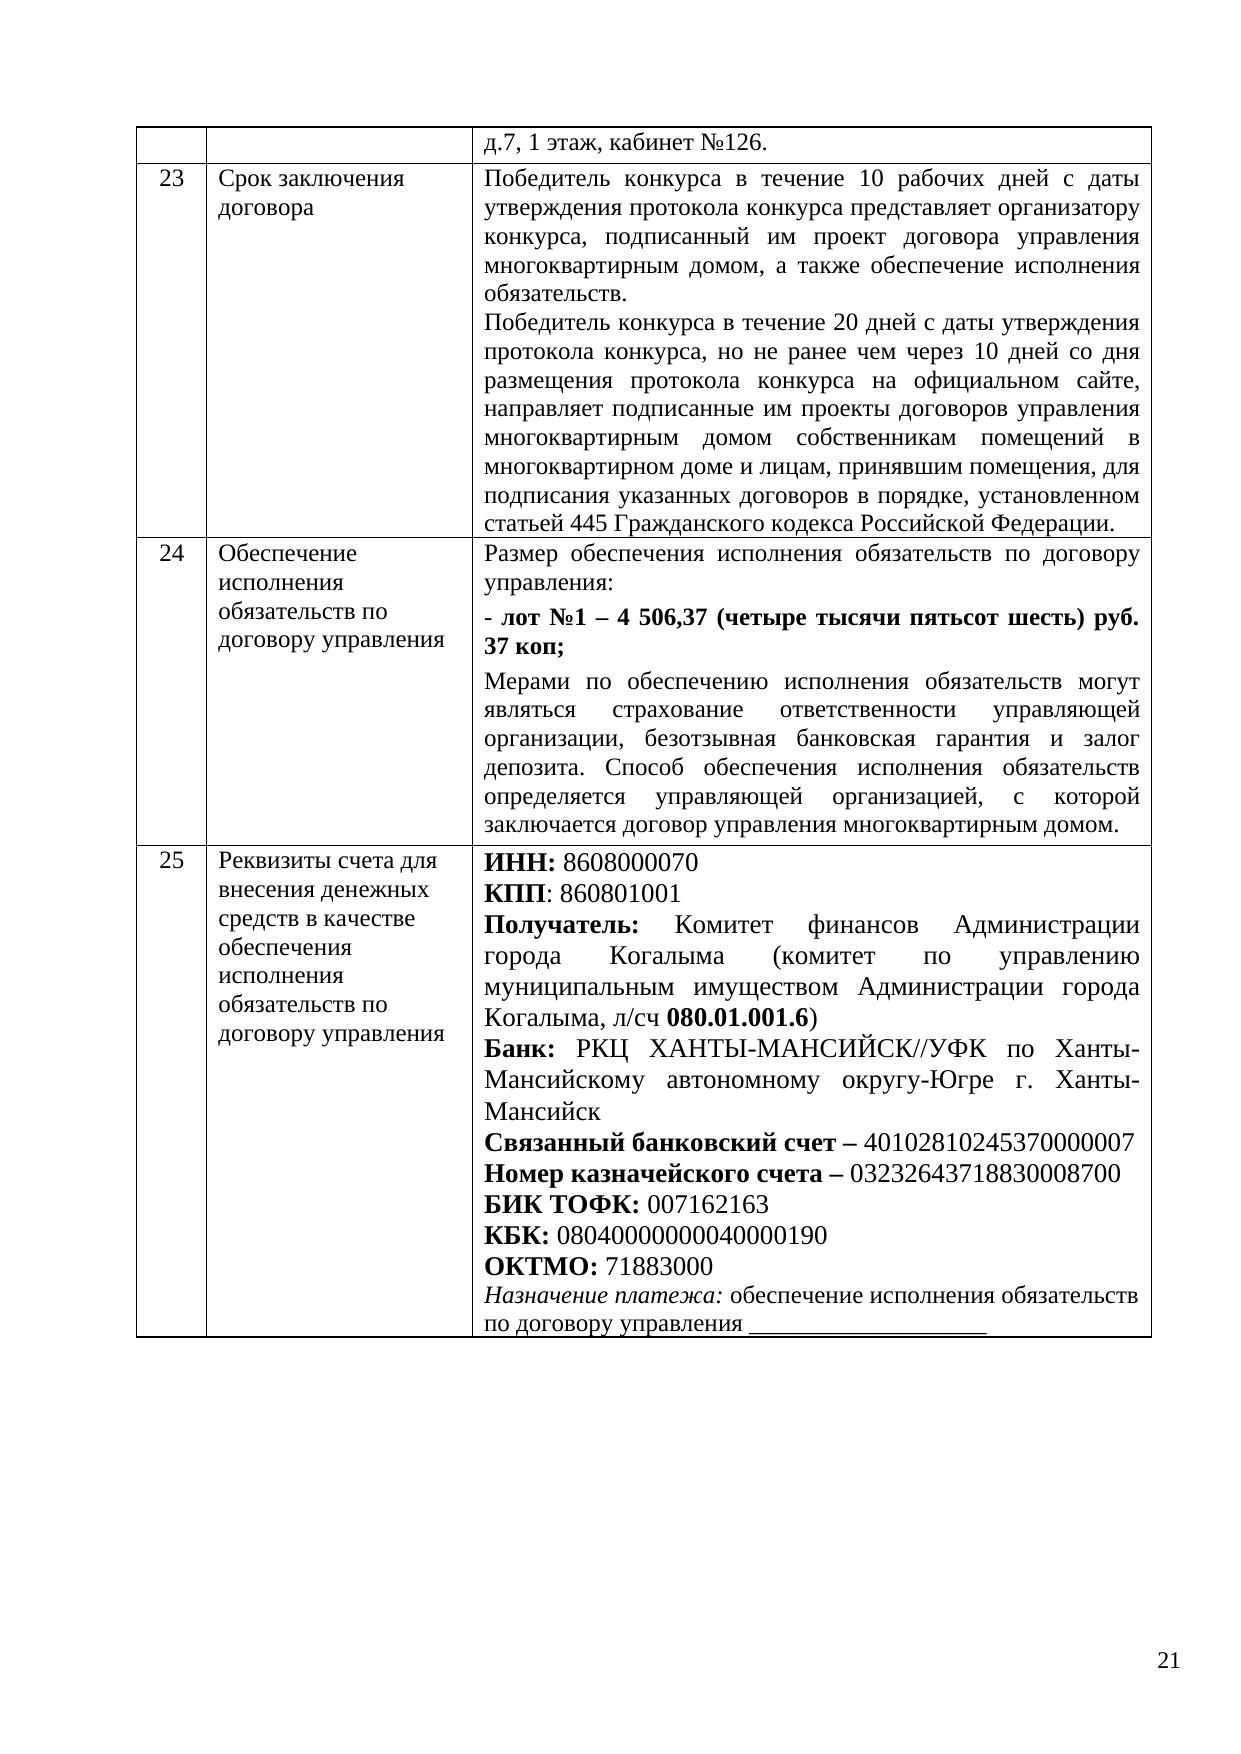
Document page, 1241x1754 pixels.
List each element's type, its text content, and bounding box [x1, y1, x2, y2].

table_cell 24 [137, 538, 206, 844]
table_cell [207, 128, 472, 162]
table_cell 23 [137, 164, 206, 537]
table_cell Срок заключения договора [207, 164, 472, 537]
table_cell Размер обеспечения исполнения обязательств по договору управления: - лот №1 – 4 506,37 (четыре тысячи пятьсот шесть) руб. 37 коп; Мерами по обеспечению исполнения обязательств могут являться страхование ответственности управляющей организации, безотзывная банковская гарантия и залог депозита. Способ обеспечения исполнения обязательств определяется управляющей организацией, с которой заключается договор управления многоквартирным домом. [473, 538, 1151, 844]
table_cell Реквизиты счета для внесения денежных средств в качестве обеспечения исполнения обязательств по договору управления [207, 846, 472, 1336]
table_cell Победитель конкурса в течение 10 рабочих дней с даты утверждения протокола конкурса представляет организатору конкурса, подписанный им проект договора управления многоквартирным домом, а также обеспечение исполнения обязательств. Победитель конкурса в течение 20 дней с даты утверждения протокола конкурса, но не ранее чем через 10 дней со дня размещения протокола конкурса на официальном сайте, направляет подписанные им проекты договоров управления многоквартирным домом собственникам помещений в многоквартирном доме и лицам, принявшим помещения, для подписания указанных договоров в порядке, установленном статьей 445 Гражданского кодекса Российской Федерации. [473, 164, 1151, 537]
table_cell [473, 128, 1151, 162]
table_cell 25 [137, 846, 206, 1336]
table_cell Обеспечение исполнения обязательств по договору управления [207, 538, 472, 844]
table_cell ИНН: 8608000070 КПП: 860801001 Получатель: Комитет финансов Администрации города Когалыма (комитет по управлению муниципальным имуществом Администрации города Когалыма, л/сч 080.01.001.6) Банк: РКЦ ХАНТЫ-МАНСИЙСК//УФК по Ханты-Мансийскому автономному округу-Югре г. Ханты-Мансийск Связанный банковский счет – 40102810245370000007 Номер казначейского счета – 03232643718830008700 БИК ТОФК: 007162163 КБК: 08040000000040000190 ОКТМО: 71883000 Назначение платежа: обеспечение исполнения обязательств по договору управления ___________________ [473, 846, 1151, 1336]
table_cell 22 [137, 128, 206, 162]
